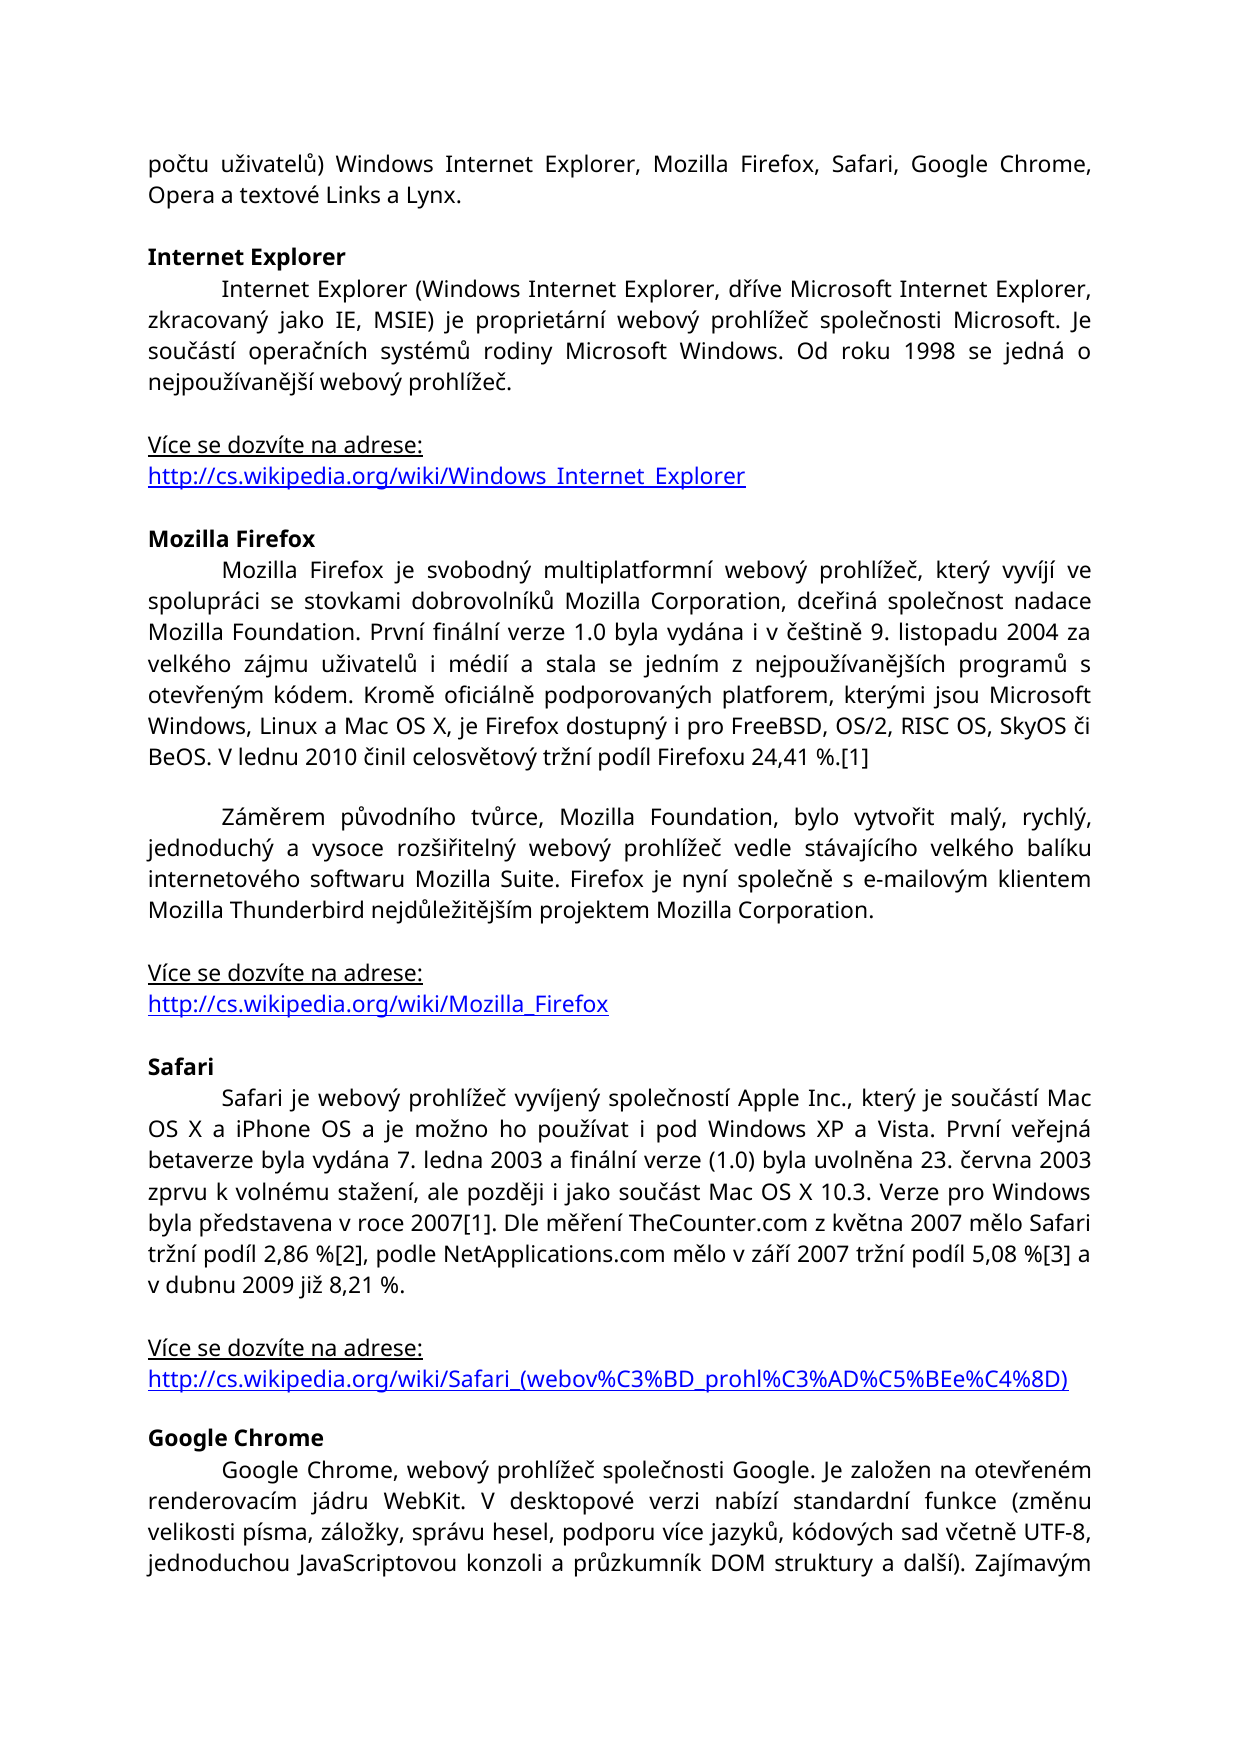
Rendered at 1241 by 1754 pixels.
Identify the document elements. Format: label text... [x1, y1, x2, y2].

text Internet Explorer (Windows Internet Explorer, dříve Microsoft Internet Explorer, zkracovaný jako IE, MSIE) je proprietární webový prohlížeč společnosti Microsoft. Je součástí operačních systémů rodiny Microsoft Windows. Od roku 1998 se jedná o nejpoužívanější webový prohlížeč. [148, 273, 1093, 398]
text http://cs.wikipedia.org/wiki/Safari_(webov%C3%BD_prohl%C3%AD%C5%BEe%C4%8D) [148, 1363, 1093, 1394]
text Více se dozvíte na adrese: [148, 957, 1093, 988]
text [148, 1454, 1093, 1579]
text Více se dozvíte na adrese: [148, 1332, 1093, 1363]
text Mozilla Firefox [148, 523, 1093, 554]
text http://cs.wikipedia.org/wiki/Mozilla_Firefox [148, 988, 1093, 1019]
text http://cs.wikipedia.org/wiki/Windows_Internet_Explorer [148, 460, 1093, 491]
text Safari je webový prohlížeč vyvíjený společností Apple Inc., který je součástí Mac OS X a iPhone OS a je možno ho používat i pod Windows XP a Vista. První veřejná betaverze byla vydána 7. ledna 2003 a finální verze (1.0) byla uvolněna 23. června 2003 zprvu k volnému stažení, ale později i jako součást Mac OS X 10.3. Verze pro Windows byla představena v roce 2007[1]. Dle měření TheCounter.com z května 2007 mělo Safari tržní podíl 2,86 %[2], podle NetApplications.com mělo v září 2007 tržní podíl 5,08 %[3] a v dubnu 2009 již 8,21 %. [148, 1082, 1093, 1301]
text Google Chrome [148, 1422, 1093, 1454]
text Více se dozvíte na adrese: [148, 429, 1093, 460]
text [148, 148, 1093, 210]
text Internet Explorer [148, 241, 1093, 273]
text Záměrem původního tvůrce, Mozilla Foundation, bylo vytvořit malý, rychlý, jednoduchý a vysoce rozšiřitelný webový prohlížeč vedle stávajícího velkého balíku internetového softwaru Mozilla Suite. Firefox je nyní společně s e-mailovým klientem Mozilla Thunderbird nejdůležitějším projektem Mozilla Corporation. [148, 801, 1093, 926]
text Safari [148, 1051, 1093, 1082]
text Mozilla Firefox je svobodný multiplatformní webový prohlížeč, který vyvíjí ve spolupráci se stovkami dobrovolníků Mozilla Corporation, dceřiná společnost nadace Mozilla Foundation. První finální verze 1.0 byla vydána i v češtině 9. listopadu 2004 za velkého zájmu uživatelů i médií a stala se jedním z nejpoužívanějších programů s otevřeným kódem. Kromě oficiálně podporovaných platforem, kterými jsou Microsoft Windows, Linux a Mac OS X, je Firefox dostupný i pro FreeBSD, OS/2, RISC OS, SkyOS či BeOS. V lednu 2010 činil celosvětový tržní podíl Firefoxu 24,41 %.[1] [148, 554, 1093, 773]
